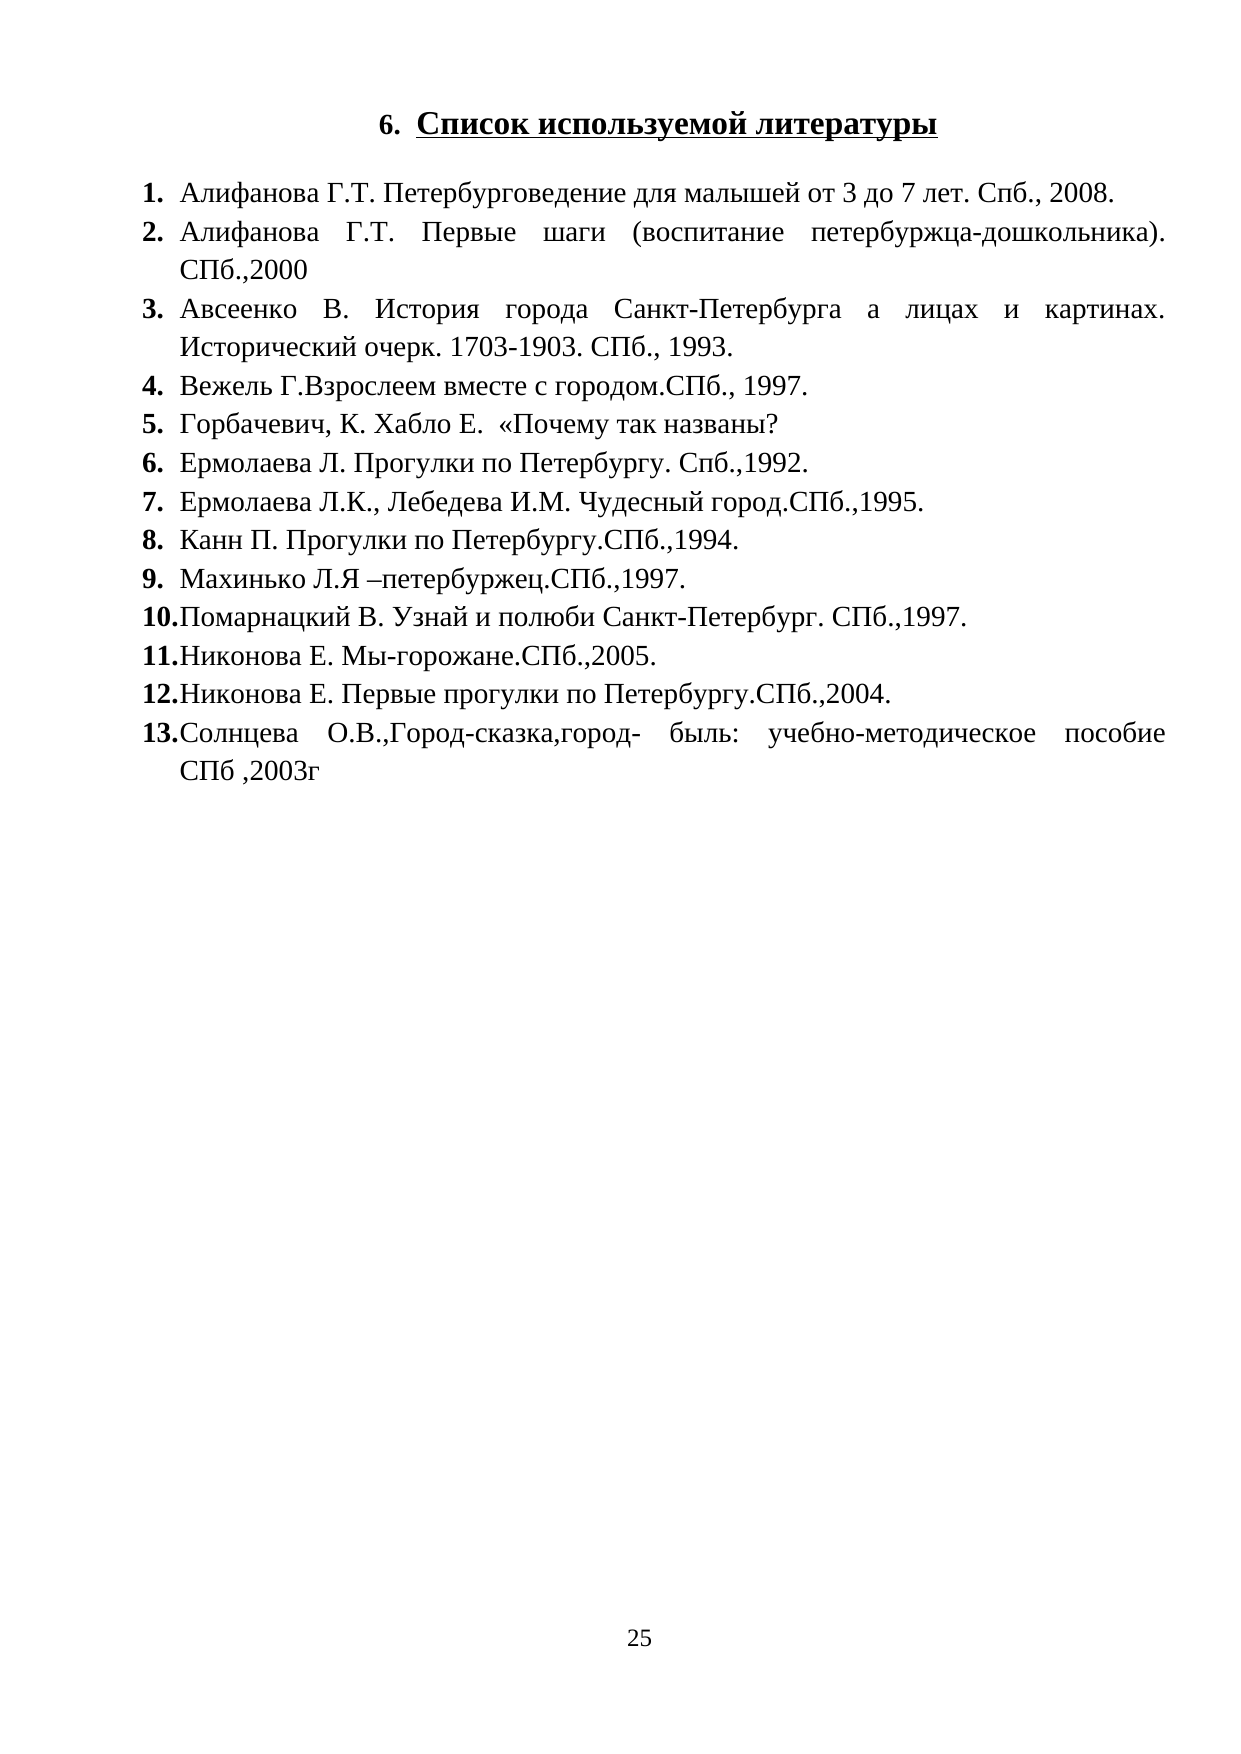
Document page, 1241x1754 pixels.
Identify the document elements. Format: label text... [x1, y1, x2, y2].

list Никонова Е. Первые прогулки по Петербургу.СПб.,2004. [142, 676, 1166, 710]
list Канн П. Прогулки по Петербургу.СПб.,1994. [142, 522, 1166, 556]
list Ермолаева Л. Прогулки по Петербургу. Спб.,1992. [142, 445, 1166, 479]
list Ермолаева Л.К., Лебедева И.М. Чудесный город.СПб.,1995. [142, 484, 1166, 517]
list Солнцева О.В.,Город-сказка,город- быль: учебно-методическое пособие СПб ,2003г [142, 715, 1166, 787]
list Алифанова Г.Т. Первые шаги (воспитание петербуржца-дошкольника). СПб.,2000 [142, 214, 1166, 286]
list Вежель Г.Взрослеем вместе с городом.СПб., 1997. [142, 368, 1166, 402]
list Авсеенко В. История города Санкт-Петербурга а лицах и картинах. Исторический очерк. 1703-1903. СПб., 1993. [142, 291, 1166, 363]
list Горбачевич, К. Хабло Е. «Почему так названы? [142, 407, 1166, 440]
list Никонова Е. Мы-горожане.СПб.,2005. [142, 638, 1166, 671]
list Помарнацкий В. Узнай и полюби Санкт-Петербург. СПб.,1997. [142, 599, 1166, 633]
list Алифанова Г.Т. Петербурговедение для малышей от 3 до 7 лет. Спб., 2008. [142, 175, 1166, 209]
list Список используемой литературы [150, 103, 1166, 142]
list Махинько Л.Я –петербуржец.СПб.,1997. [142, 561, 1166, 594]
